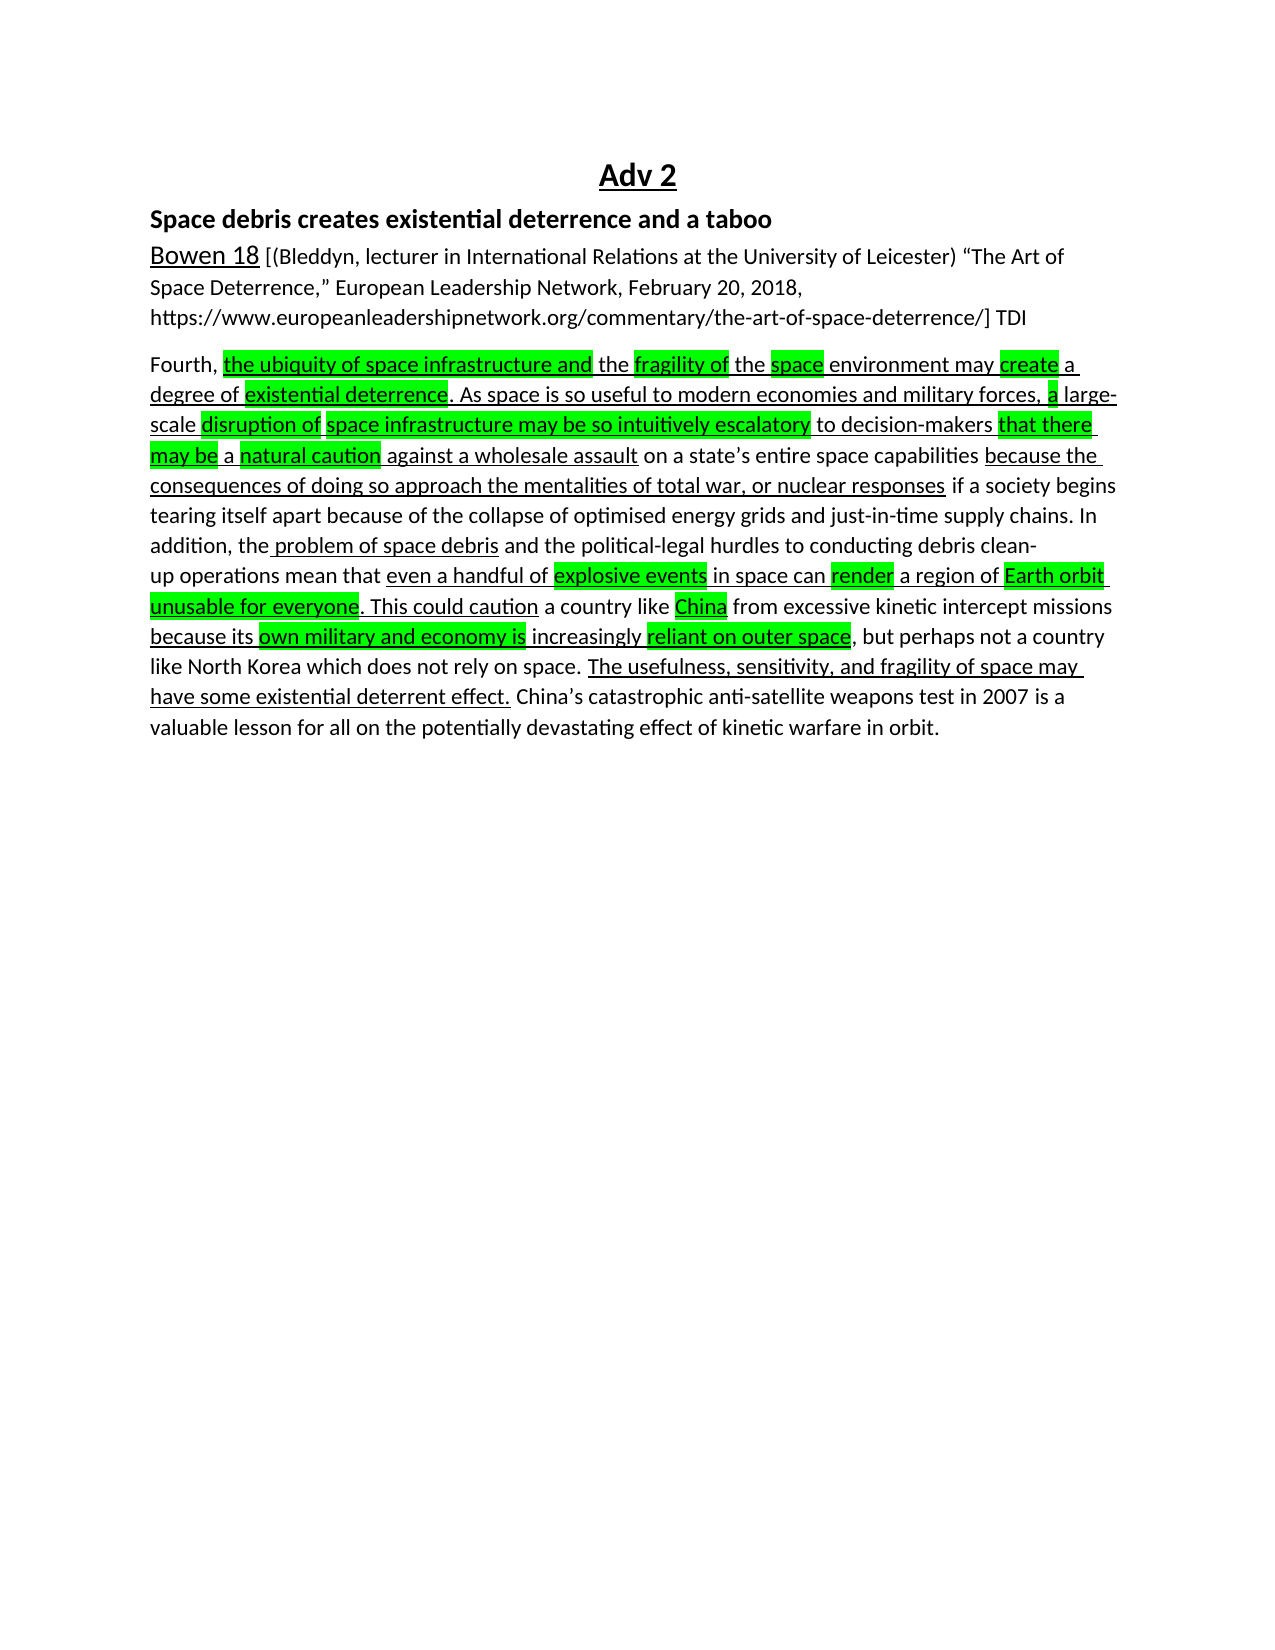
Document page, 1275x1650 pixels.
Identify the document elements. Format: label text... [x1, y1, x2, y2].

text Fourth, the ubiquity of space infrastructure and the fragility of the space environment may create a degree of existential deterrence. As space is so useful to modern economies and military forces, a large-scale disruption of space infrastructure may be so intuitively escalatory to decision-makers that there may be a natural caution against a wholesale assault on a state’s entire space capabilities because the consequences of doing so approach the mentalities of total war, or nuclear responses if a society begins tearing itself apart because of the collapse of optimised energy grids and just-in-time supply chains. In addition, the problem of space debris and the political-legal hurdles to conducting debris clean-up operations mean that even a handful of explosive events in space can render a region of Earth orbit unusable for everyone. This could caution a country like China from excessive kinetic intercept missions because its own military and economy is increasingly reliant on outer space, but perhaps not a country like North Korea which does not rely on space. The usefulness, sensitivity, and fragility of space may have some existential deterrent effect. China’s catastrophic anti-satellite weapons test in 2007 is a valuable lesson for all on the potentially devastating effect of kinetic warfare in orbit. [150, 350, 1125, 741]
text Space debris creates existential deterrence and a taboo [150, 202, 1125, 235]
text Bowen 18 [(Bleddyn, lecturer in International Relations at the University of Leicester) “The Art of Space Deterrence,” European Leadership Network, February 20, 2018, https://www.europeanleadershipnetwork.org/commentary/the-art-of-space-deterrence/] TDI [150, 238, 1125, 331]
subtitle Adv 2 [150, 154, 1125, 195]
